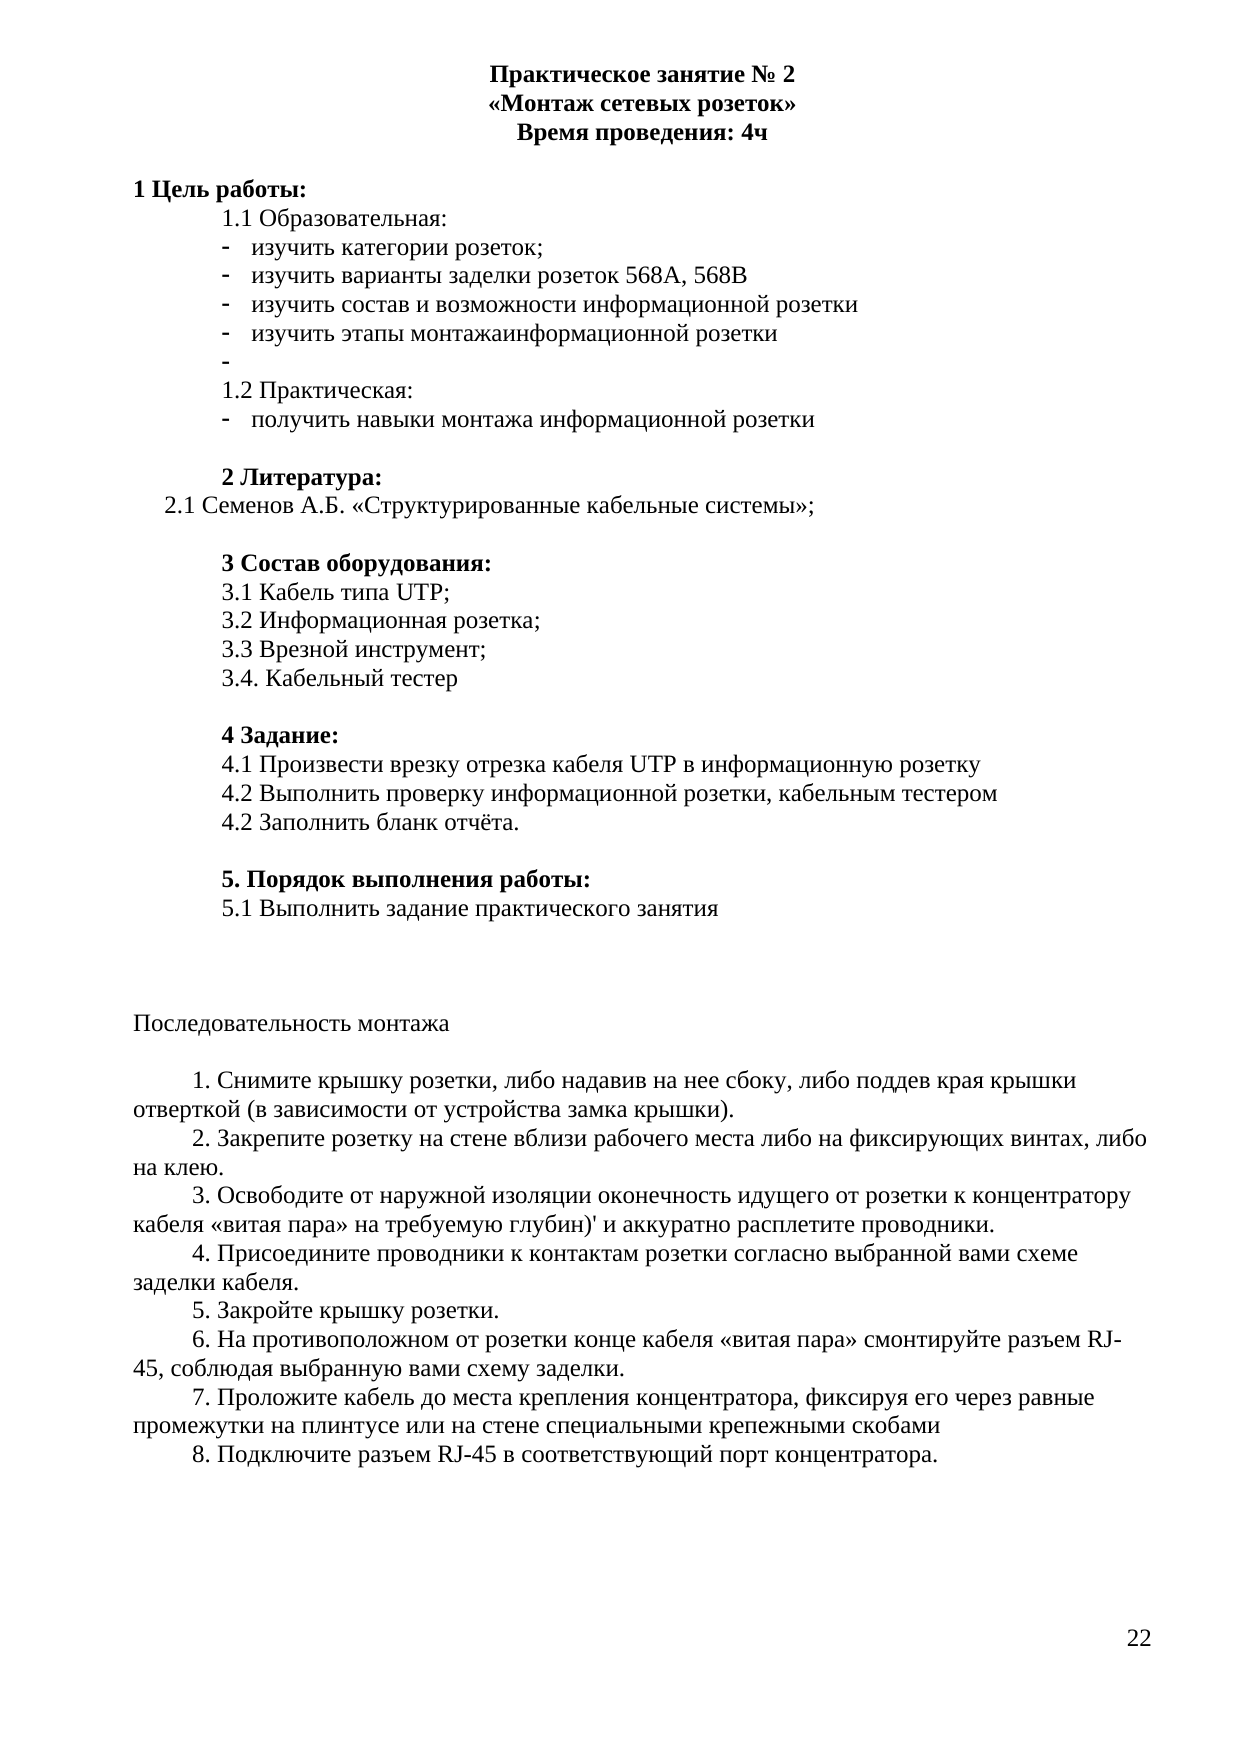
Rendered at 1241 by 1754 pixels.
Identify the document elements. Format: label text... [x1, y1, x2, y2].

text 5. Порядок выполнения работы: [133, 864, 1152, 893]
list изучить состав и возможности информационной розетки [133, 289, 1152, 318]
list получить навыки монтажа информационной розетки [133, 404, 1152, 433]
text 1. Снимите крышку розетки, либо надавив на нее сбоку, либо поддев края крышки отверткой (в зависимости от устройства замка крышки). [133, 1065, 1152, 1123]
text 1.2 Практическая: [133, 375, 1152, 404]
text 3 Состав оборудования: [133, 548, 1152, 577]
text «Монтаж сетевых розеток» [133, 88, 1152, 117]
text 2 Литература: [133, 462, 1152, 490]
text 1.1 Образовательная: [133, 203, 1152, 232]
text 2.1 Семенов А.Б. «Структурированные кабельные системы»; [133, 490, 1152, 519]
text 2. Закрепите розетку на стене вблизи рабочего места либо на фиксирующих винтах, либо на клею. [133, 1123, 1152, 1180]
text Время проведения: 4ч [133, 117, 1152, 145]
text 1 Цель работы: [133, 174, 1152, 203]
text 3. Освободите от наружной изоляции оконечность идущего от розетки к концентратору кабеля «витая пара» на требуемую глубин)' и аккуратно расплетите проводники. [133, 1180, 1152, 1238]
text 8. Подключите разъем RJ-45 в соответствующий порт концентратора. [133, 1439, 1152, 1468]
text 4 Задание: [133, 720, 1152, 749]
text 4.2 Заполнить бланк отчёта. [133, 807, 1152, 835]
text Последовательность монтажа [133, 1008, 1152, 1037]
text 3.4. Кабельный тестер [133, 663, 1152, 692]
list изучить категории розеток; [133, 232, 1152, 260]
text 4. Присоедините проводники к контактам розетки согласно выбранной вами схеме заделки кабеля. [133, 1238, 1152, 1295]
text 5. Закройте крышку розетки. [133, 1295, 1152, 1324]
text 3.3 Врезной инструмент; [133, 634, 1152, 663]
text 3.1 Кабель типа UTP; [133, 577, 1152, 605]
text Практическое занятие № 2 [133, 59, 1152, 88]
text 6. На противоположном от розетки конце кабеля «витая пара» смонтируйте разъем RJ-45, соблюдая выбранную вами схему заделки. [133, 1324, 1152, 1382]
text 3.2 Информационная розетка; [133, 605, 1152, 634]
list изучить варианты заделки розеток 568A, 568B [133, 260, 1152, 289]
text 5.1 Выполнить задание практического занятия [133, 893, 1152, 922]
text 4.2 Выполнить проверку информационной розетки, кабельным тестером [133, 778, 1152, 807]
text 7. Проложите кабель до места крепления концентратора, фиксируя его через равные промежутки на плинтусе или на стене специальными крепежными скобами [133, 1382, 1152, 1439]
list изучить этапы монтажаинформационной розетки [133, 318, 1152, 347]
text 4.1 Произвести врезку отрезка кабеля UTP в информационную розетку [133, 749, 1152, 778]
